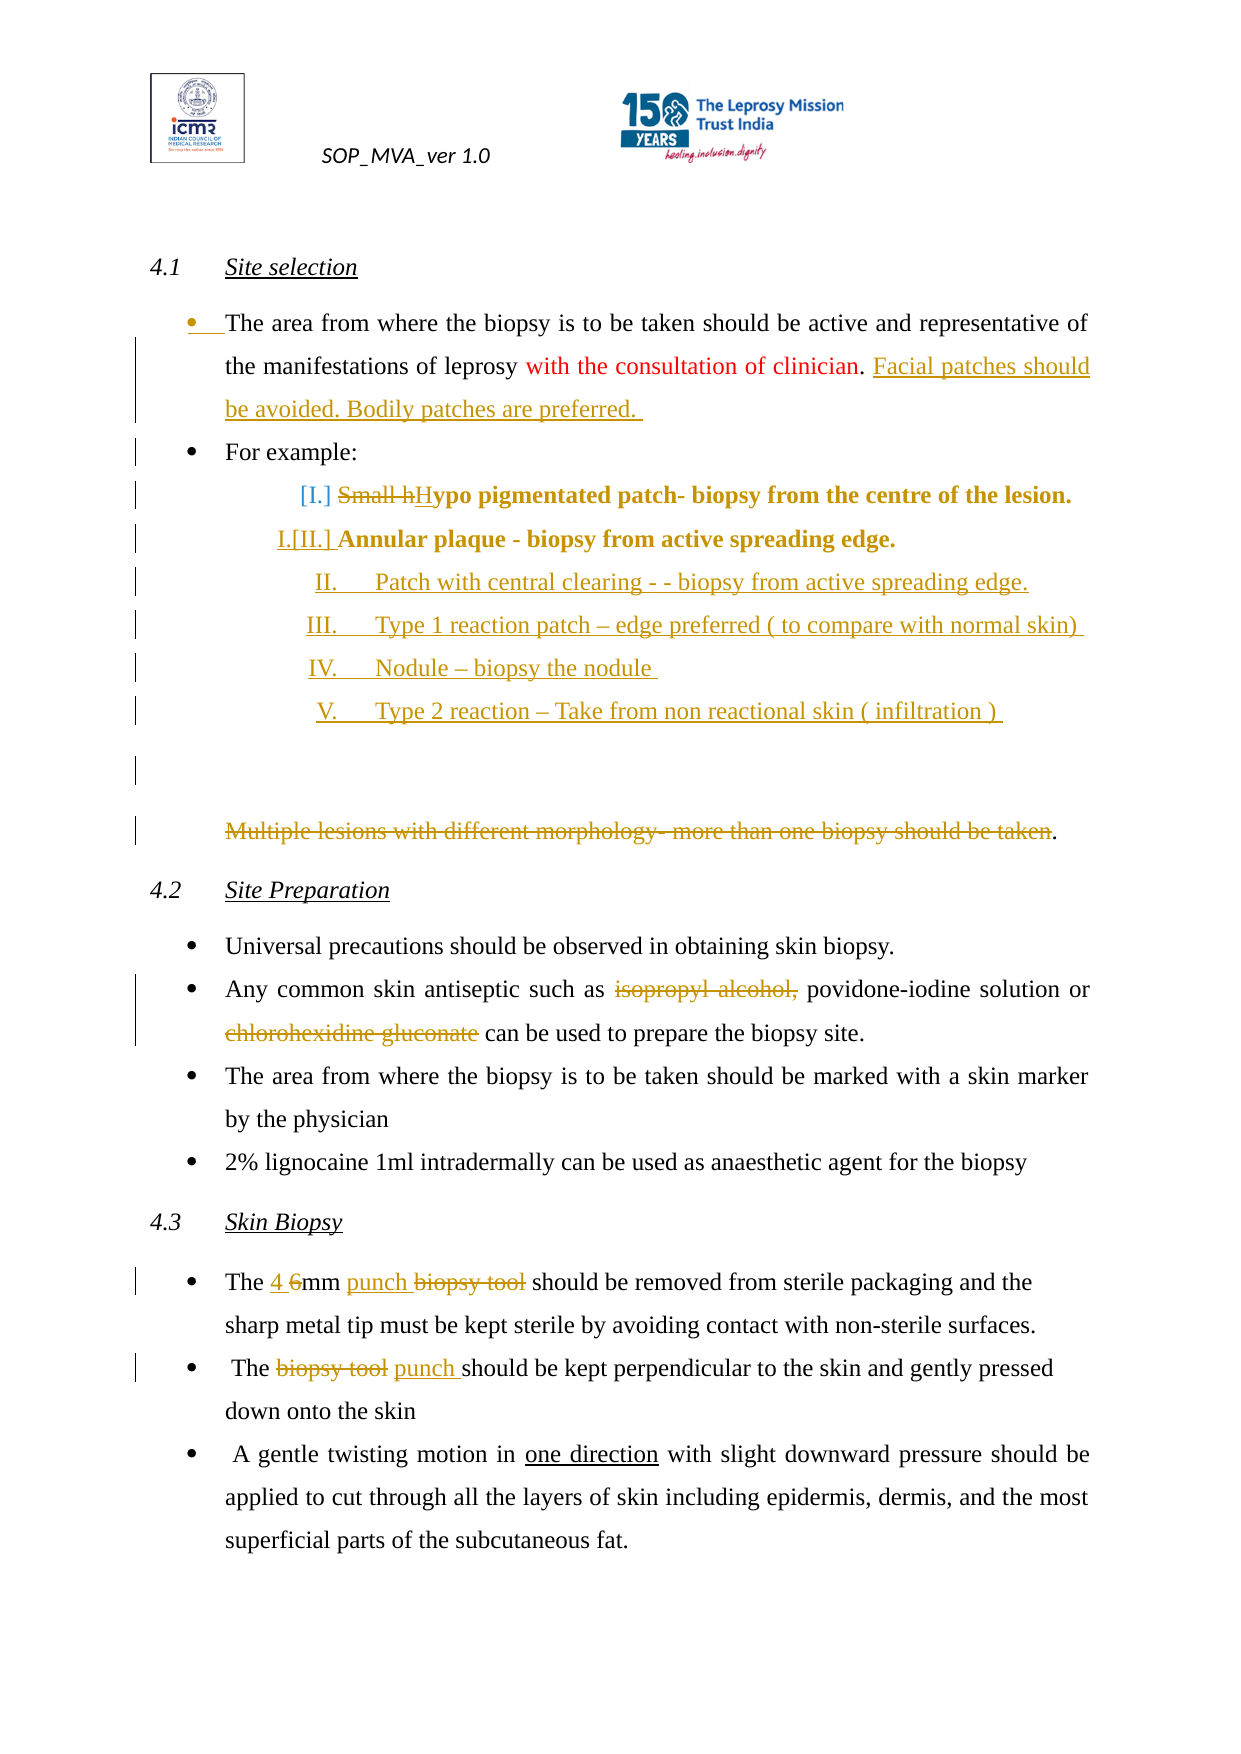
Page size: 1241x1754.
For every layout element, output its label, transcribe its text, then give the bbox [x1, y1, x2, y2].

text 4.3 Skin Biopsy [150, 1207, 1090, 1236]
list For example: [187, 437, 1090, 466]
list The should be kept perpendicular to the skin and gently pressed down onto the skin [187, 1353, 1090, 1425]
text 4.2 Site Preparation [150, 876, 1107, 904]
list Universal precautions should be observed in obtaining skin biopsy. [187, 931, 1090, 960]
list A gentle twisting motion in one direction with slight downward pressure should be applied to cut through all the layers of skin including epidermis, dermis, and the most superficial parts of the subcutaneous fat. [187, 1439, 1090, 1554]
list The area from where the biopsy is to be taken should be active and representative of the manifestations of leprosy with the consultation of clinician. [187, 308, 1090, 423]
picture [150, 73, 245, 163]
picture [619, 81, 844, 163]
text 4.1 Site selection [150, 252, 1107, 281]
list The mm should be removed from sterile packaging and the sharp metal tip must be kept sterile by avoiding contact with non-sterile surfaces. [187, 1267, 1090, 1338]
list ypo pigmentated patch- biopsy from the centre of the lesion. [337, 481, 1090, 509]
list 2% lignocaine 1ml intradermally can be used as anaesthetic agent for the biopsy [187, 1147, 1090, 1176]
text . [225, 816, 1090, 844]
list Annular plaque - biopsy from active spreading edge. [337, 524, 1090, 552]
list The area from where the biopsy is to be taken should be marked with a skin marker by the physician [187, 1061, 1090, 1133]
list Any common skin antiseptic such as povidone-iodine solution or can be used to prepare the biopsy site. [187, 974, 1090, 1046]
